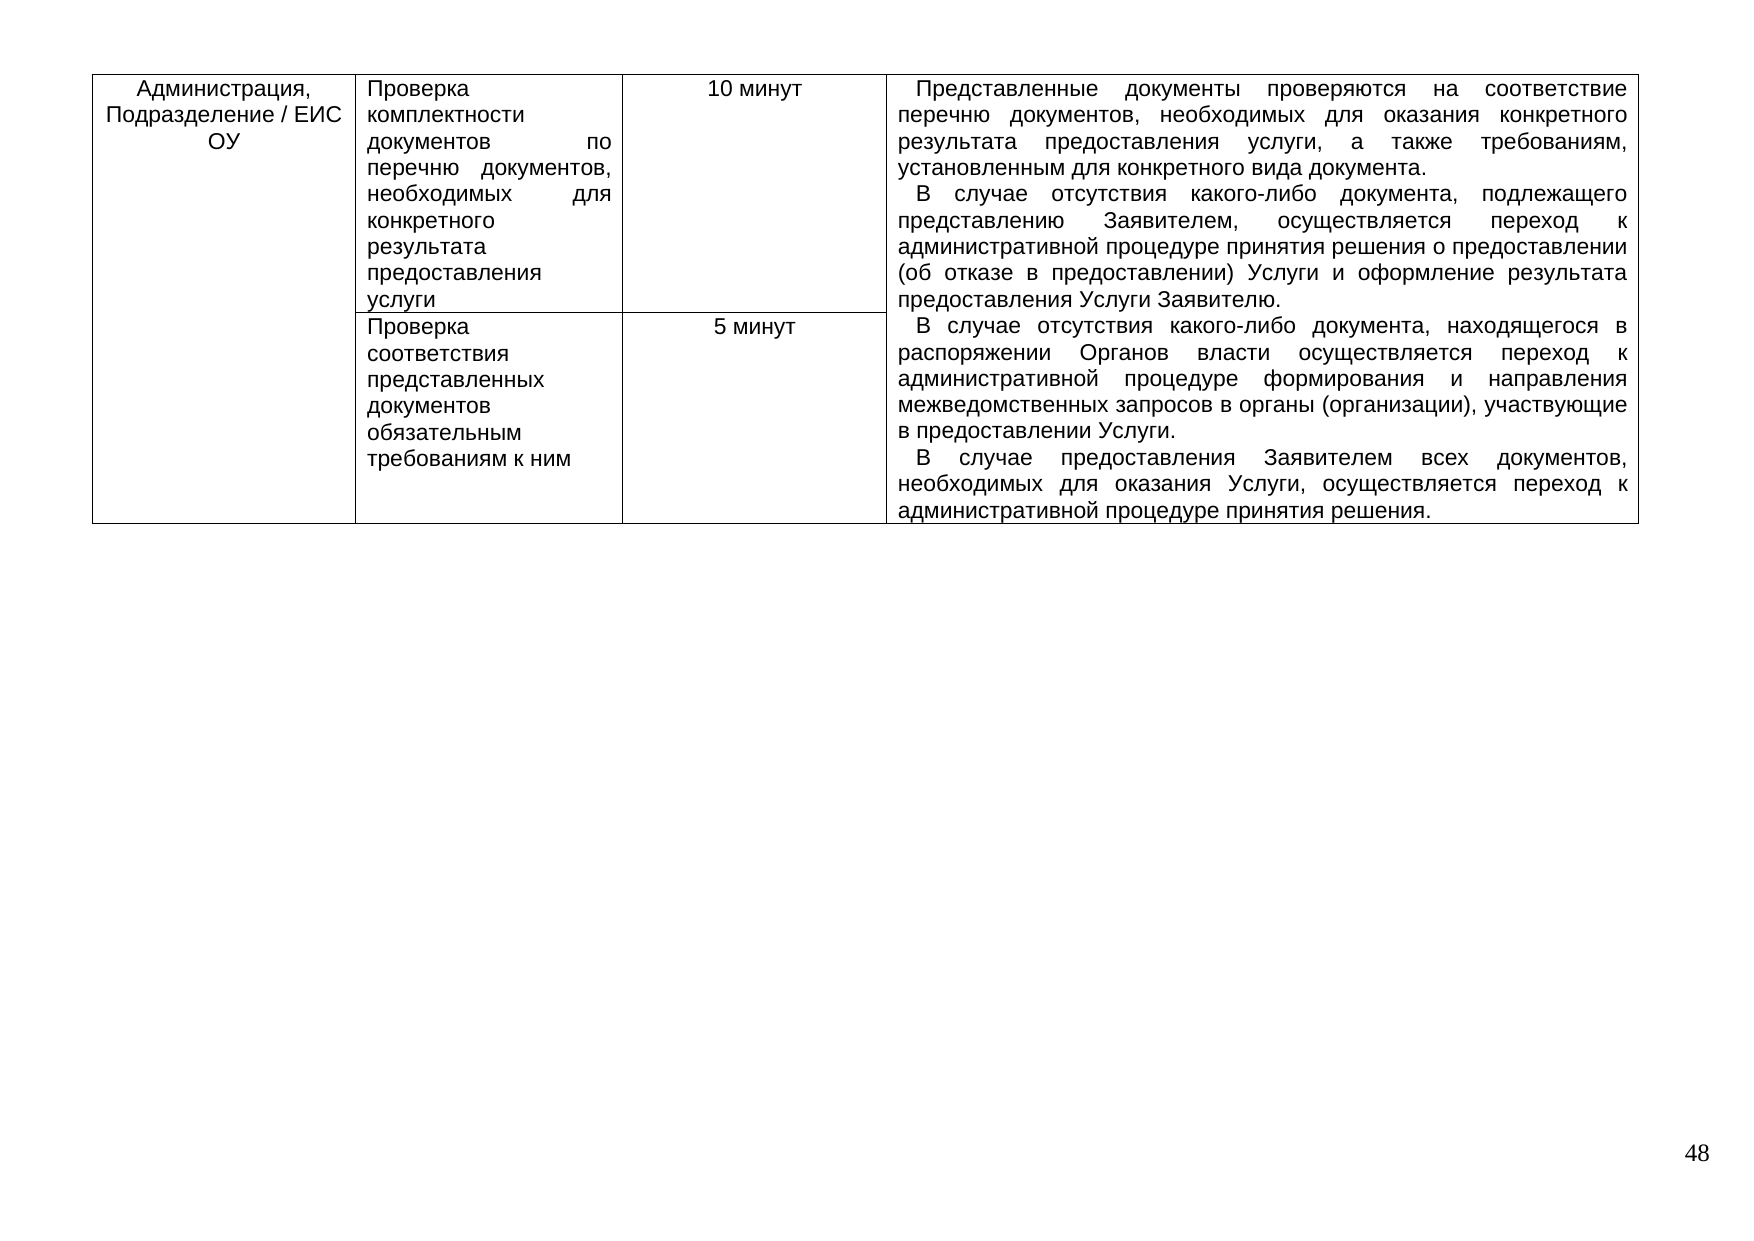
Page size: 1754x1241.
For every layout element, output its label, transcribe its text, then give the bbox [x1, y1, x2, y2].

table_cell Проверка комплектности документов по перечню документов, необходимых для конкретного результата предоставления услуги [356, 75, 622, 312]
table_cell Представленные документы проверяются на соответствие перечню документов, необходимых для оказания конкретного результата предоставления услуги, а также требованиям, установленным для конкретного вида документа. В случае отсутствия какого-либо документа, подлежащего представлению Заявителем, осуществляется переход к административной процедуре принятия решения о предоставлении (об отказе в предоставлении) Услуги и оформление результата предоставления Услуги Заявителю. В случае отсутствия какого-либо документа, находящегося в распоряжении Органов власти осуществляется переход к административной процедуре формирования и направления межведомственных запросов в органы (организации), участвующие в предоставлении Услуги. В случае предоставления Заявителем всех документов, необходимых для оказания Услуги, осуществляется переход к административной процедуре принятия решения. [887, 75, 1638, 523]
table_cell Проверка соответствия представленных документов обязательным требованиям к ним [356, 313, 622, 523]
table_cell 5 минут [623, 313, 886, 523]
table_cell 10 минут [623, 75, 886, 312]
table_cell Администрация, Подразделение / ЕИС ОУ [93, 75, 355, 523]
